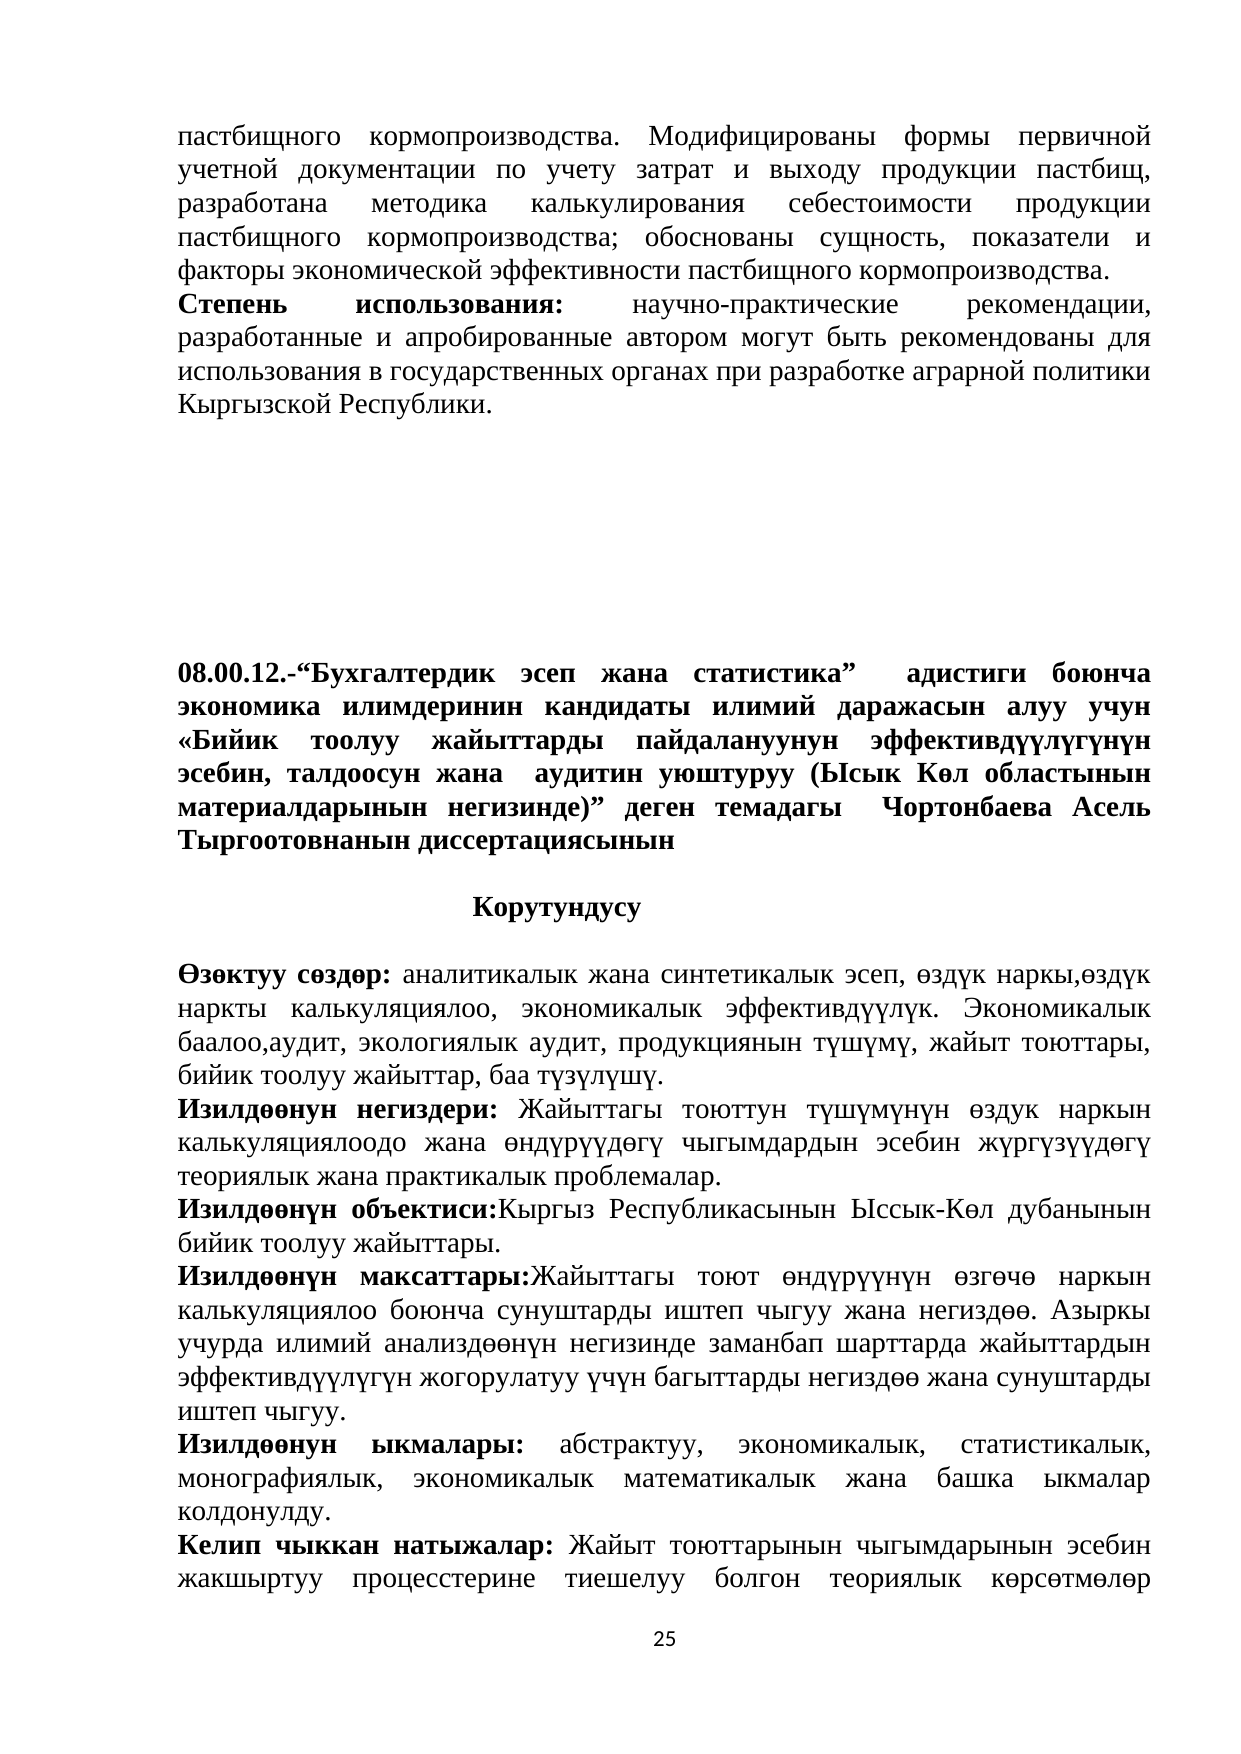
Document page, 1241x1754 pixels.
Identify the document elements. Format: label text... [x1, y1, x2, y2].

text 08.00.12.-“Бухгалтердик эсеп жана статистика” адистиги боюнча экономика илимдеринин кандидаты илимий даражасын алуу учун «Бийик тоолуу жайыттарды пайдалануунун эффективдүүлүгүнүн эсебин, талдоосун жана аудитин уюштуруу (Ысык Көл областынын материалдарынын негизинде)” деген темадагы Чортонбаева Асель Тыргоотовнанын диссертациясынын [177, 655, 1152, 856]
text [177, 1527, 1152, 1594]
text Изилдөөнүн максаттары:Жайыттагы тоют өндүрүүнүн өзгөчө наркын калькуляциялоо боюнча сунуштарды иштеп чыгуу жана негиздөө. Азыркы учурда илимий анализдөөнүн негизинде заманбап шарттарда жайыттардын эффективдүүлүгүн жогорулатуу үчүн багыттарды негиздөө жана сунуштарды иштеп чыгуу. [177, 1258, 1152, 1426]
text Изилдөөнүн объектиси:Кыргыз Республикасынын Ыссык-Көл дубанынын бийик тоолуу жайыттары. [177, 1191, 1152, 1258]
text Изилдөөнун ыкмалары: абстрактуу, экономикалык, статистикалык, монографиялык, экономикалык математикалык жана башка ыкмалар колдонулду. [177, 1426, 1152, 1527]
text Корутундусу [177, 889, 1152, 923]
text Өзөктуу сөздөр: аналитикалык жана синтетикалык эсеп, өздүк наркы,өздүк наркты калькуляциялоо, экономикалык эффективдүүлүк. Экономикалык баалоо,аудит, экологиялык аудит, продукциянын түшүмү, жайыт тоюттары, бийик тоолуу жайыттар, баа түзүлүшү. [177, 957, 1152, 1091]
text Степень использования: научно-практические рекомендации, разработанные и апробированные автором могут быть рекомендованы для использования в государственных органах при разработке аграрной политики Кыргызской Республики. [177, 286, 1152, 420]
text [177, 118, 1152, 286]
text Изилдөөнун негиздери: Жайыттагы тоюттун түшүмүнүн өздук наркын калькуляциялоодо жана өндүрүүдөгү чыгымдардын эсебин жүргүзүүдөгү теориялык жана практикалык проблемалар. [177, 1091, 1152, 1191]
